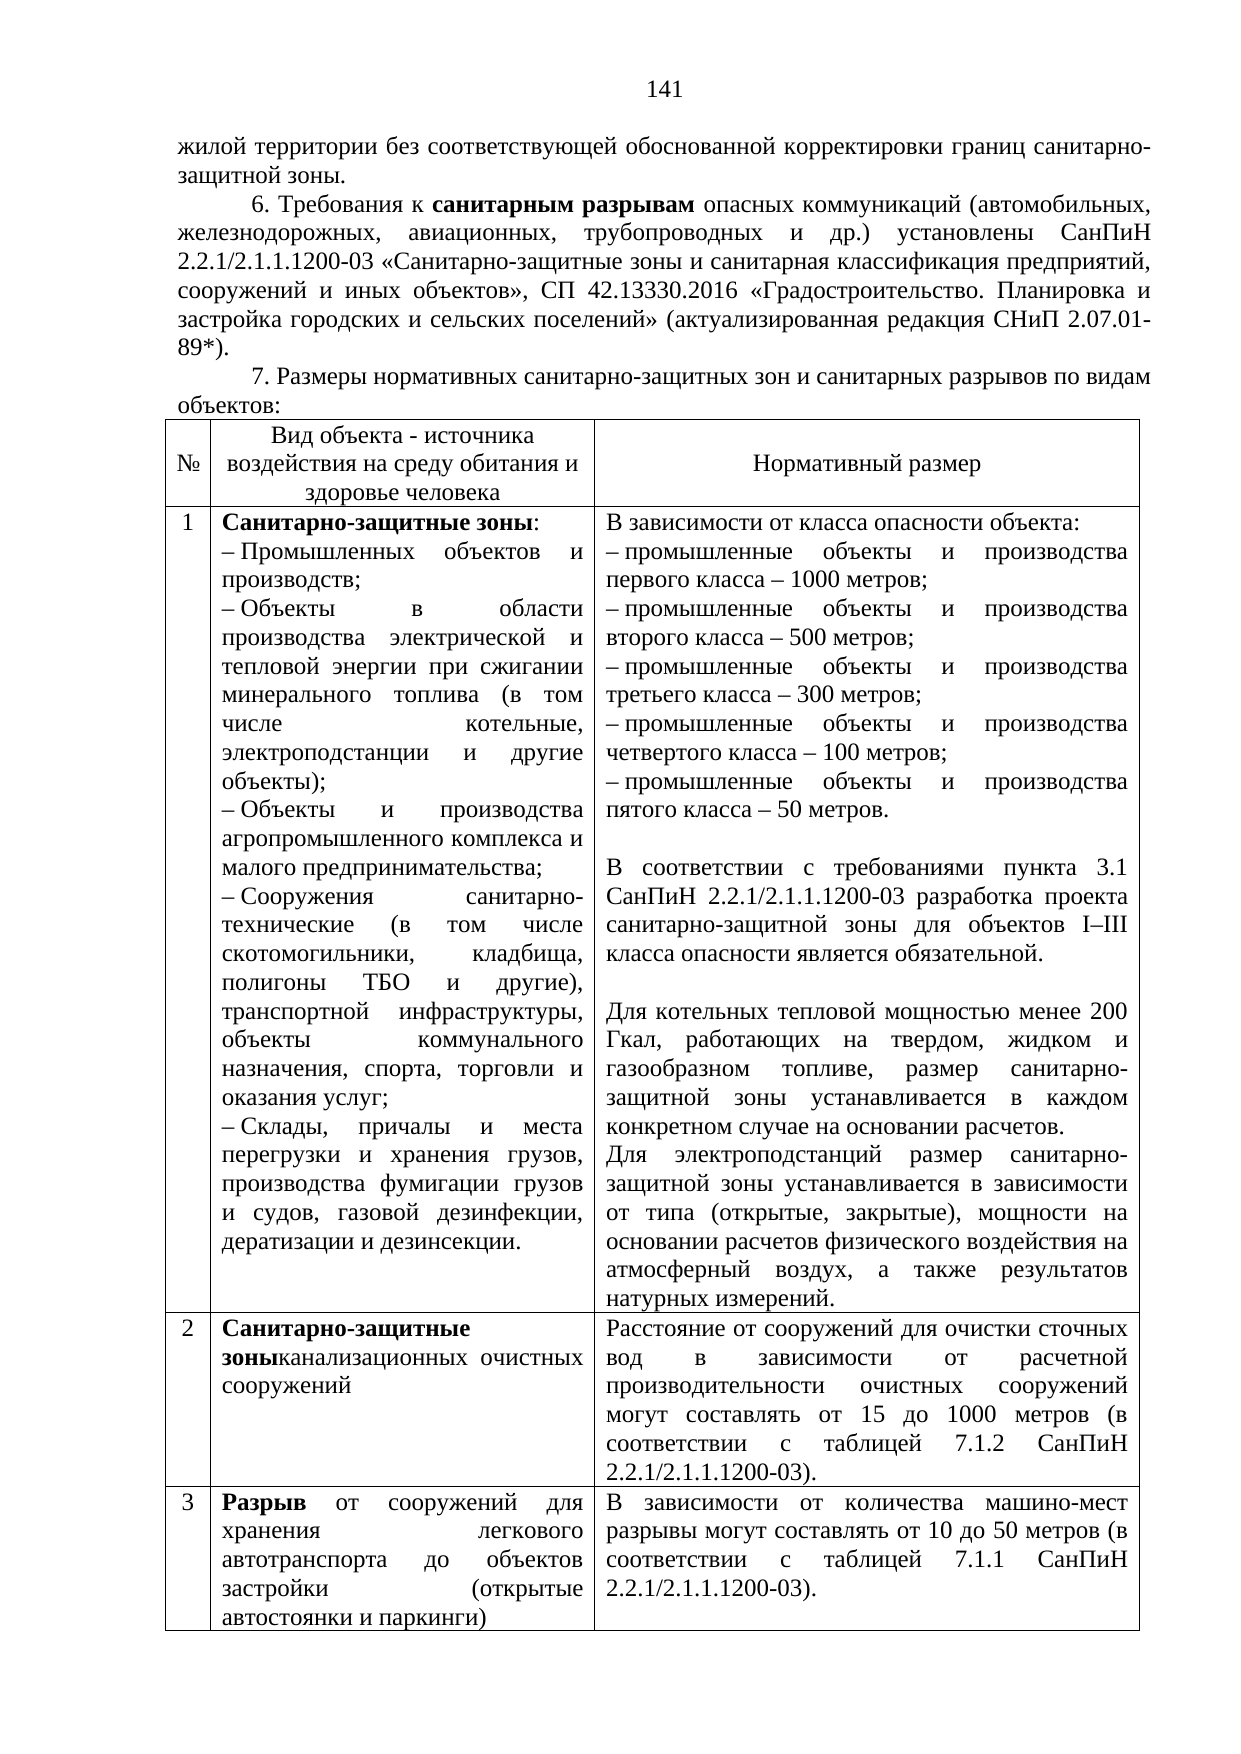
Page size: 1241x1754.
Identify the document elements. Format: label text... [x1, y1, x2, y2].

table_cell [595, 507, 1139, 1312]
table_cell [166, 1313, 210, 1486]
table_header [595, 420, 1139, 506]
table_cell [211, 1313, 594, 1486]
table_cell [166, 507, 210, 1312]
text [177, 131, 1152, 189]
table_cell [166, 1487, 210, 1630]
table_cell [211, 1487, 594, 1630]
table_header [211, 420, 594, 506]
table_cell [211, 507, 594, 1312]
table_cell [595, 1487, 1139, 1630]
text 7. Размеры нормативных санитарно-защитных зон и санитарных разрывов по видам объектов: [177, 361, 1152, 419]
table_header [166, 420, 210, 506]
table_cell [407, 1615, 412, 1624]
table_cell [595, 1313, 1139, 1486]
text 6. Требования к санитарным разрывам опасных коммуникаций (автомобильных, железнодорожных, авиационных, трубопроводных и др.) установлены СанПиН 2.2.1/2.1.1.1200-03 «Санитарно-защитные зоны и санитарная классификация предприятий, сооружений и иных объектов», СП 42.13330.2016 «Градостроительство. Планировка и застройка городских и сельских поселений» (актуализированная редакция СНиП 2.07.01-89*). [177, 189, 1152, 361]
